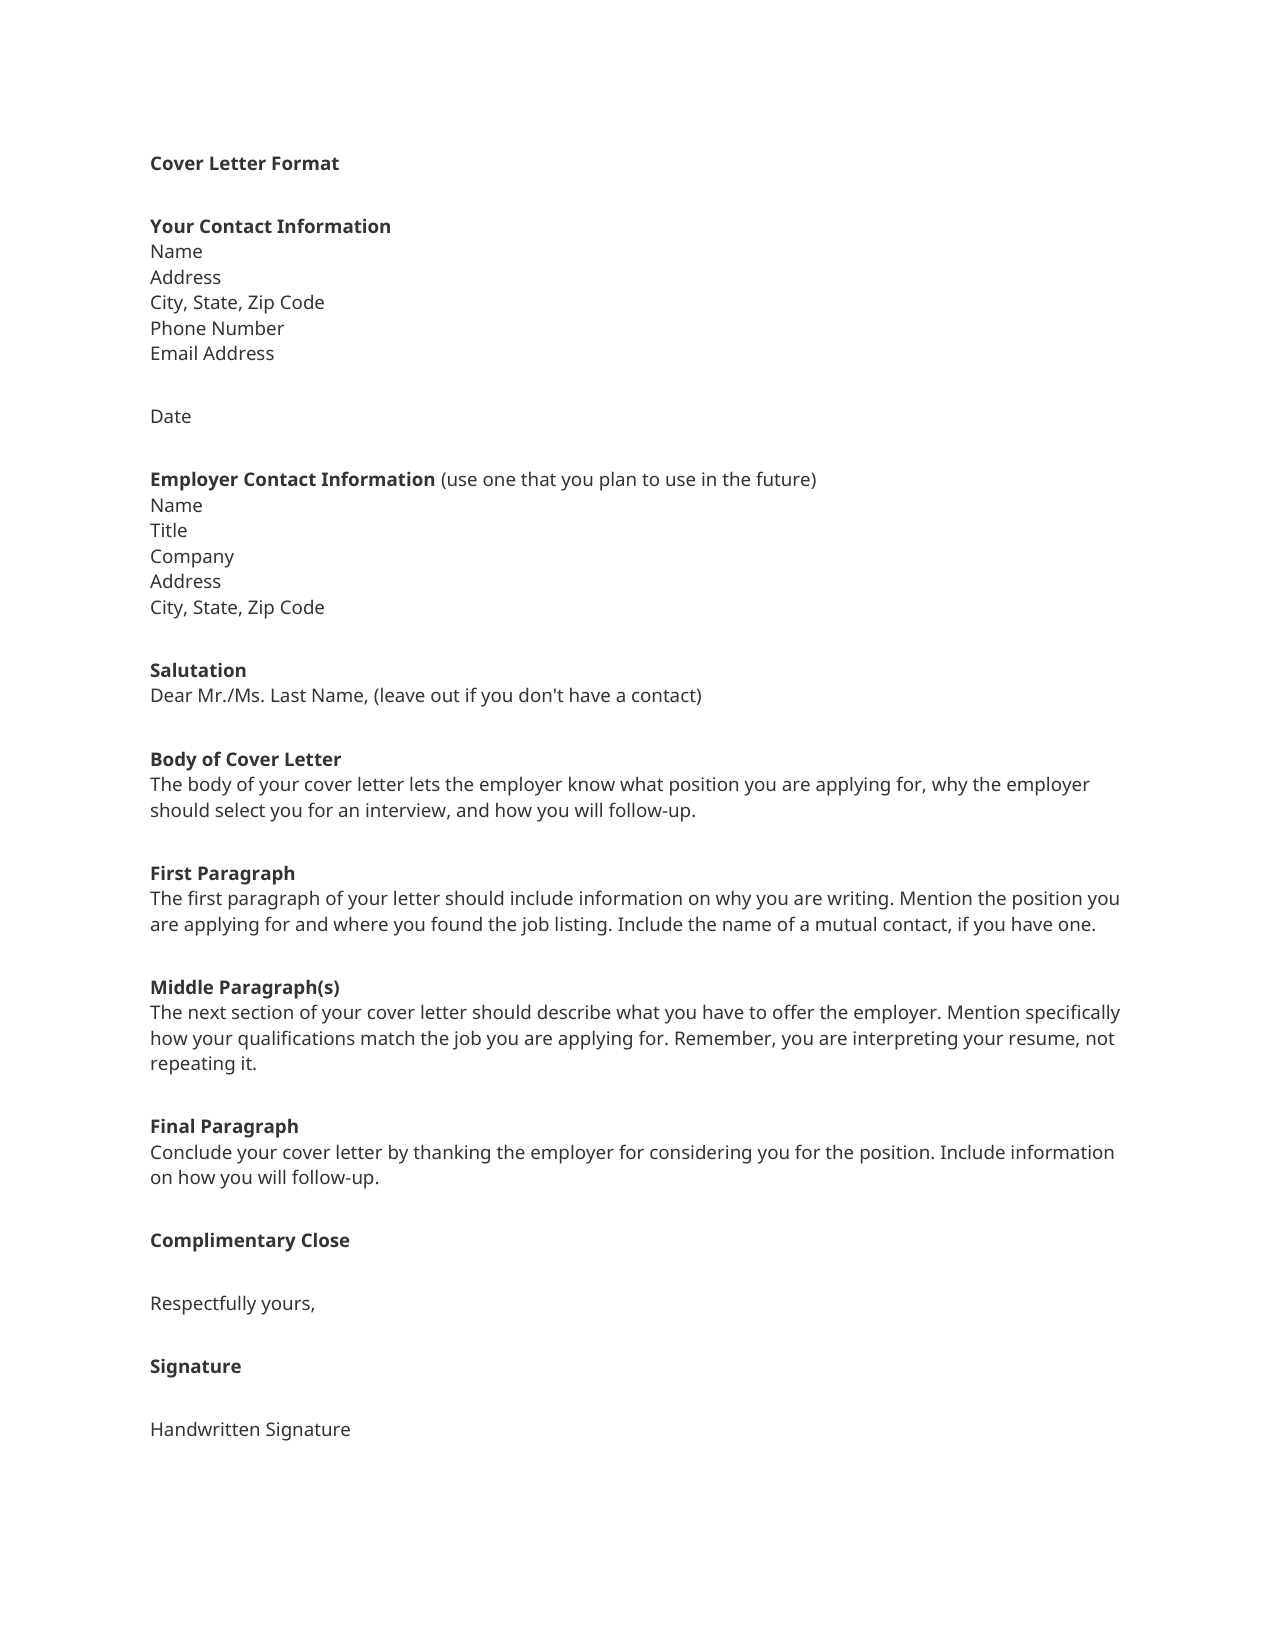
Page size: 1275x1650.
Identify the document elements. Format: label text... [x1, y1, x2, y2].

text Middle Paragraph(s) The next section of your cover letter should describe what you have to offer the employer. Mention specifically how your qualifications match the job you are applying for. Remember, you are interpreting your resume, not repeating it. [150, 974, 1125, 1076]
text Respectfully yours, [150, 1291, 1125, 1316]
text Complimentary Close [150, 1228, 1125, 1253]
text Cover Letter Format [150, 150, 1125, 176]
text Your Contact Information Name Address City, State, Zip Code Phone Number Email Address [150, 213, 1125, 366]
text Salutation Dear Mr./Ms. Last Name, (leave out if you don't have a contact) [150, 657, 1125, 708]
text Signature [150, 1354, 1125, 1379]
text Employer Contact Information (use one that you plan to use in the future) Name Title Company Address City, State, Zip Code [150, 467, 1125, 620]
text Body of Cover Letter The body of your cover letter lets the employer know what position you are applying for, why the employer should select you for an interview, and how you will follow-up. [150, 746, 1125, 822]
text First Paragraph The first paragraph of your letter should include information on why you are writing. Mention the position you are applying for and where you found the job listing. Include the name of a mutual contact, if you have one. [150, 860, 1125, 936]
text Final Paragraph Conclude your cover letter by thanking the employer for considering you for the position. Include information on how you will follow-up. [150, 1113, 1125, 1190]
text Date [150, 404, 1125, 429]
text Handwritten Signature [150, 1417, 1125, 1442]
